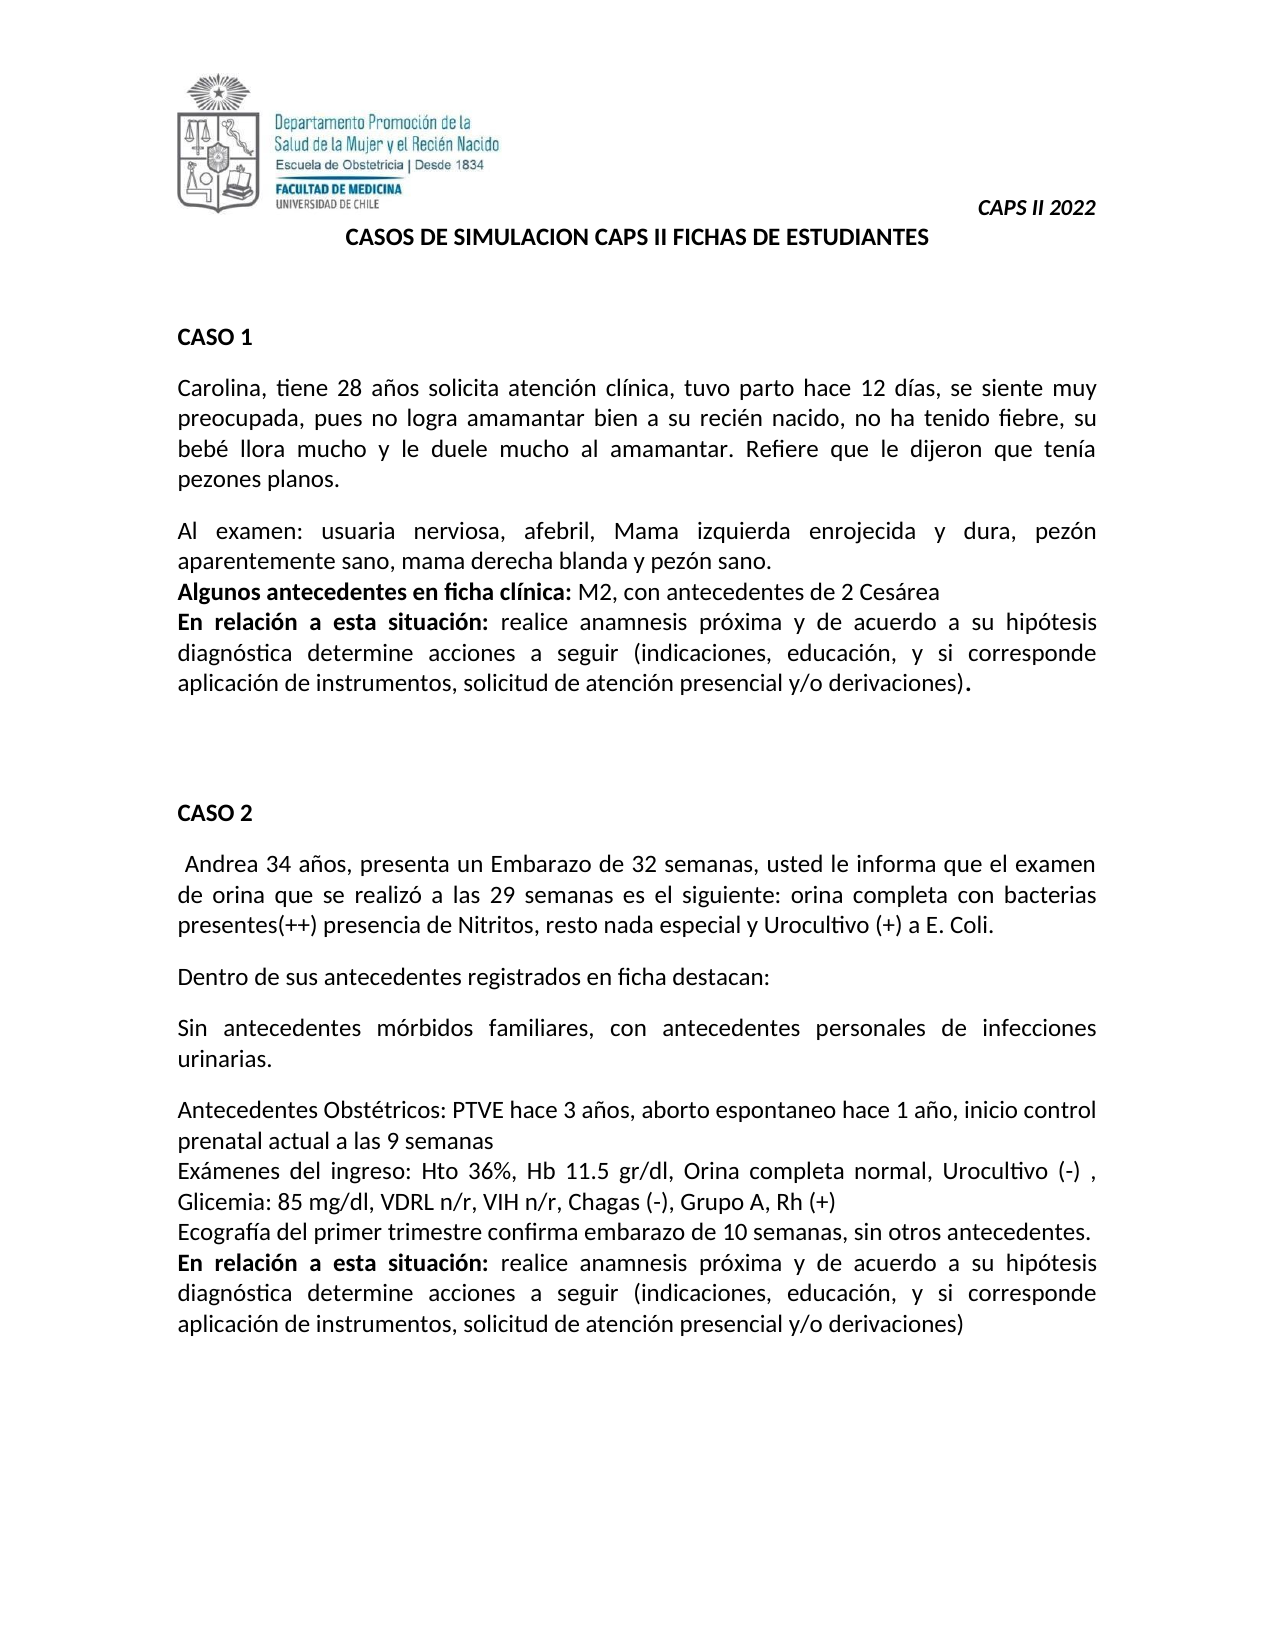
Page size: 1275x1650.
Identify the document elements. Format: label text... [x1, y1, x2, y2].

text Dentro de sus antecedentes registrados en ficha destacan: [177, 961, 1098, 992]
picture [177, 73, 502, 216]
text Ecografía del primer trimestre confirma embarazo de 10 semanas, sin otros antecedentes. [177, 1216, 1098, 1247]
text En relación a esta situación: realice anamnesis próxima y de acuerdo a su hipótesis diagnóstica determine acciones a seguir (indicaciones, educación, y si corresponde aplicación de instrumentos, solicitud de atención presencial y/o derivaciones). [177, 607, 1098, 698]
text En relación a esta situación: realice anamnesis próxima y de acuerdo a su hipótesis diagnóstica determine acciones a seguir (indicaciones, educación, y si corresponde aplicación de instrumentos, solicitud de atención presencial y/o derivaciones) [177, 1247, 1098, 1338]
text CASO 2 [177, 797, 1098, 828]
text Algunos antecedentes en ficha clínica: M2, con antecedentes de 2 Cesárea [177, 576, 1098, 607]
text CASOS DE SIMULACION CAPS II FICHAS DE ESTUDIANTES [177, 222, 1098, 252]
text Exámenes del ingreso: Hto 36%, Hb 11.5 gr/dl, Orina completa normal, Urocultivo (-) , Glicemia: 85 mg/dl, VDRL n/r, VIH n/r, Chagas (-), Grupo A, Rh (+) [177, 1155, 1098, 1216]
text Sin antecedentes mórbidos familiares, con antecedentes personales de infecciones urinarias. [177, 1012, 1098, 1073]
text CASO 1 [177, 321, 1098, 351]
text Al examen: usuaria nerviosa, afebril, Mama izquierda enrojecida y dura, pezón aparentemente sano, mama derecha blanda y pezón sano. [177, 515, 1098, 576]
text Andrea 34 años, presenta un Embarazo de 32 semanas, usted le informa que el examen de orina que se realizó a las 29 semanas es el siguiente: orina completa con bacterias presentes(++) presencia de Nitritos, resto nada especial y Urocultivo (+) a E. Coli. [177, 849, 1098, 940]
text Antecedentes Obstétricos: PTVE hace 3 años, aborto espontaneo hace 1 año, inicio control prenatal actual a las 9 semanas [177, 1094, 1098, 1155]
text Carolina, tiene 28 años solicita atención clínica, tuvo parto hace 12 días, se siente muy preocupada, pues no logra amamantar bien a su recién nacido, no ha tenido fiebre, su bebé llora mucho y le duele mucho al amamantar. Refiere que le dijeron que tenía pezones planos. [177, 372, 1098, 494]
